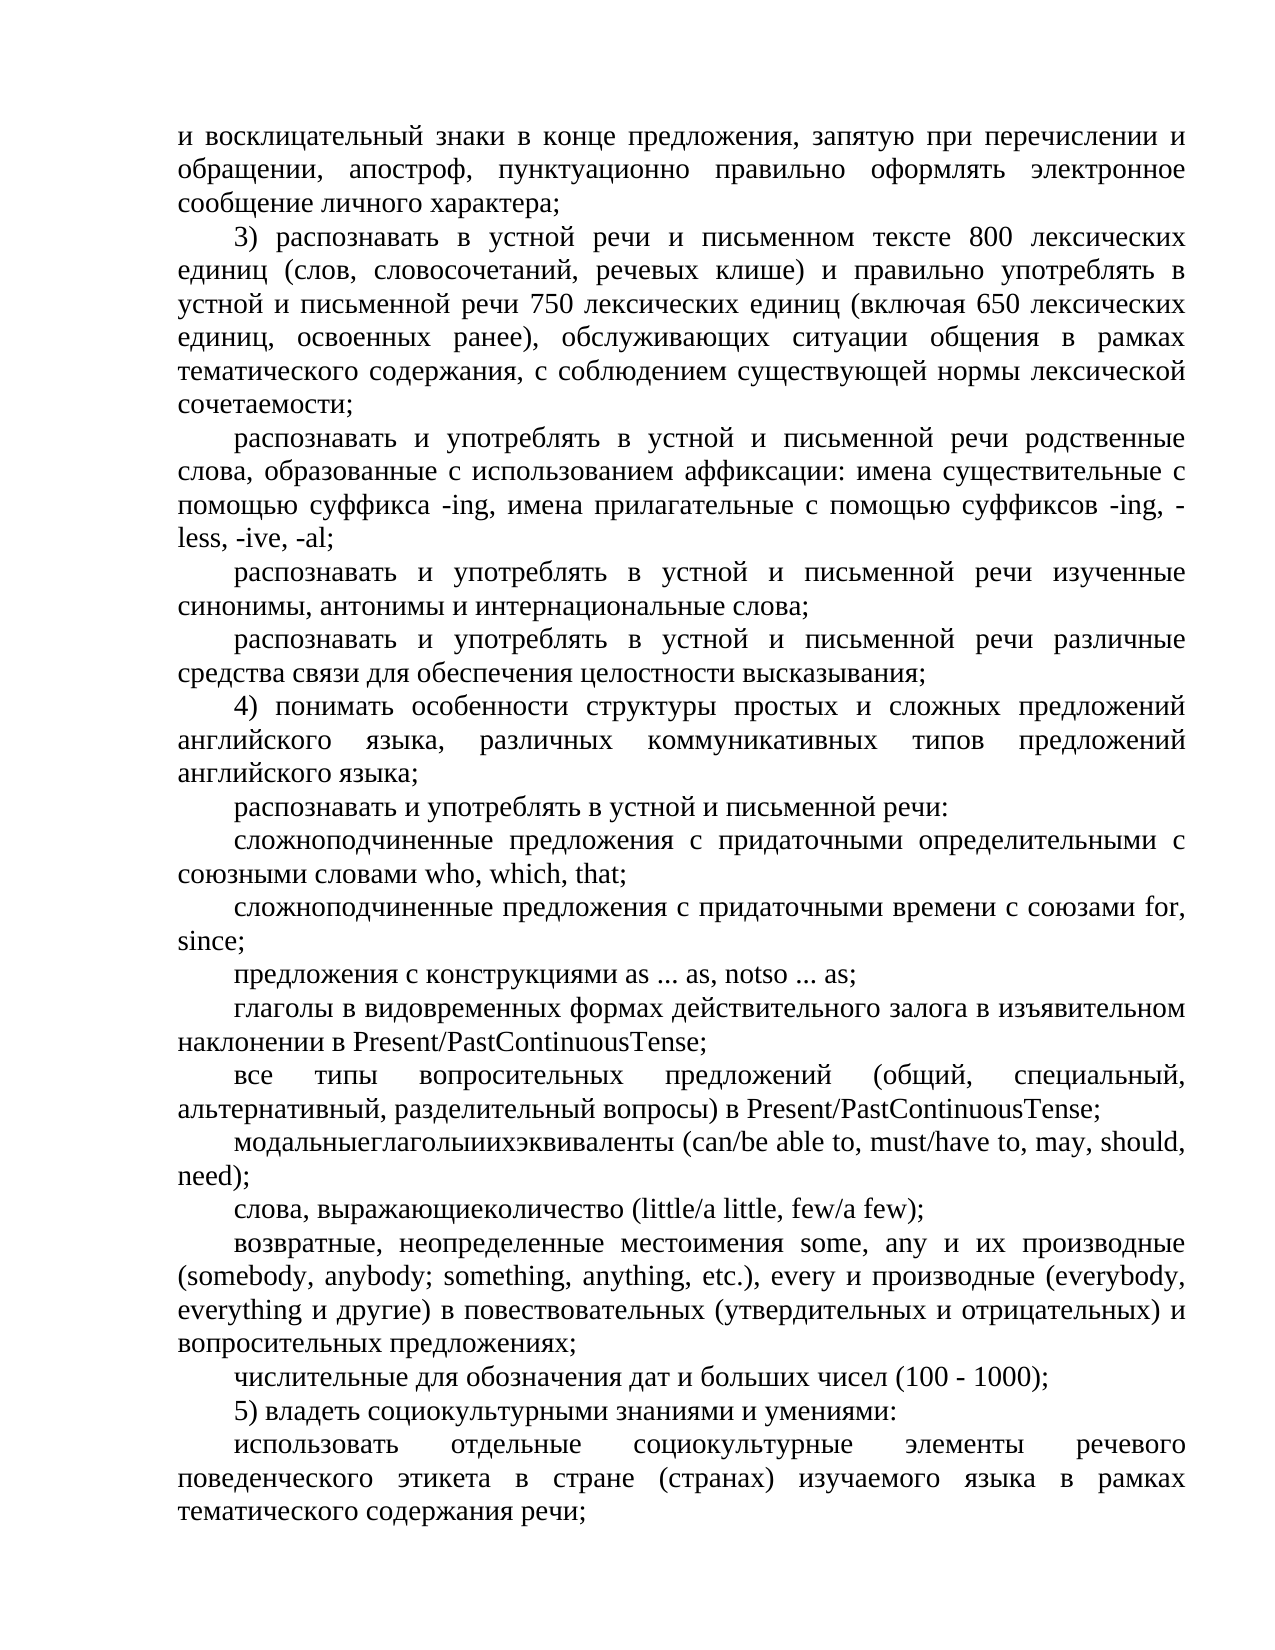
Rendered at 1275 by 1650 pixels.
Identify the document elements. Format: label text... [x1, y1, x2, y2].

text распознавать и употреблять в устной и письменной речи родственные слова, образованные с использованием аффиксации: имена существительные с помощью суффикса -ing, имена прилагательные с помощью суффиксов -ing, -less, -ive, -al; [177, 420, 1186, 554]
text числительные для обозначения дат и больших чисел (100 - 1000); [177, 1359, 1186, 1393]
text 5) владеть социокультурными знаниями и умениями: [177, 1393, 1186, 1426]
text 4) понимать особенности структуры простых и сложных предложений английского языка, различных коммуникативных типов предложений английского языка; [177, 688, 1186, 789]
text предложения с конструкциями as ... as, notso ... as; [177, 957, 1186, 990]
text использовать отдельные социокультурные элементы речевого поведенческого этикета в стране (странах) изучаемого языка в рамках тематического содержания речи; [177, 1426, 1186, 1527]
text сложноподчиненные предложения с придаточными определительными с союзными словами who, which, that; [177, 822, 1186, 889]
text распознавать и употреблять в устной и письменной речи различные средства связи для обеспечения целостности высказывания; [177, 621, 1186, 688]
text глаголы в видовременных формах действительного залога в изъявительном наклонении в Present/PastContinuousTense; [177, 990, 1186, 1057]
text сложноподчиненные предложения с придаточными времени с союзами for, since; [177, 889, 1186, 957]
text распознавать и употреблять в устной и письменной речи изученные синонимы, антонимы и интернациональные слова; [177, 554, 1186, 621]
text возвратные, неопределенные местоимения some, any и их производные (somebody, anybody; something, anything, etc.), every и производные (everybody, everything и другие) в повествовательных (утвердительных и отрицательных) и вопросительных предложениях; [177, 1225, 1186, 1359]
text слова, выражающиеколичество (little/a little, few/a few); [177, 1191, 1186, 1225]
text все типы вопросительных предложений (общий, специальный, альтернативный, разделительный вопросы) в Present/PastContinuousTense; [177, 1057, 1186, 1124]
text 3) распознавать в устной речи и письменном тексте 800 лексических единиц (слов, словосочетаний, речевых клише) и правильно употреблять в устной и письменной речи 750 лексических единиц (включая 650 лексических единиц, освоенных ранее), обслуживающих ситуации общения в рамках тематического содержания, с соблюдением существующей нормы лексической сочетаемости; [177, 219, 1186, 420]
text распознавать и употреблять в устной и письменной речи: [177, 789, 1186, 822]
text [177, 118, 1186, 219]
text модальныеглаголыиихэквиваленты (can/be able to, must/have to, may, should, need); [177, 1124, 1186, 1191]
